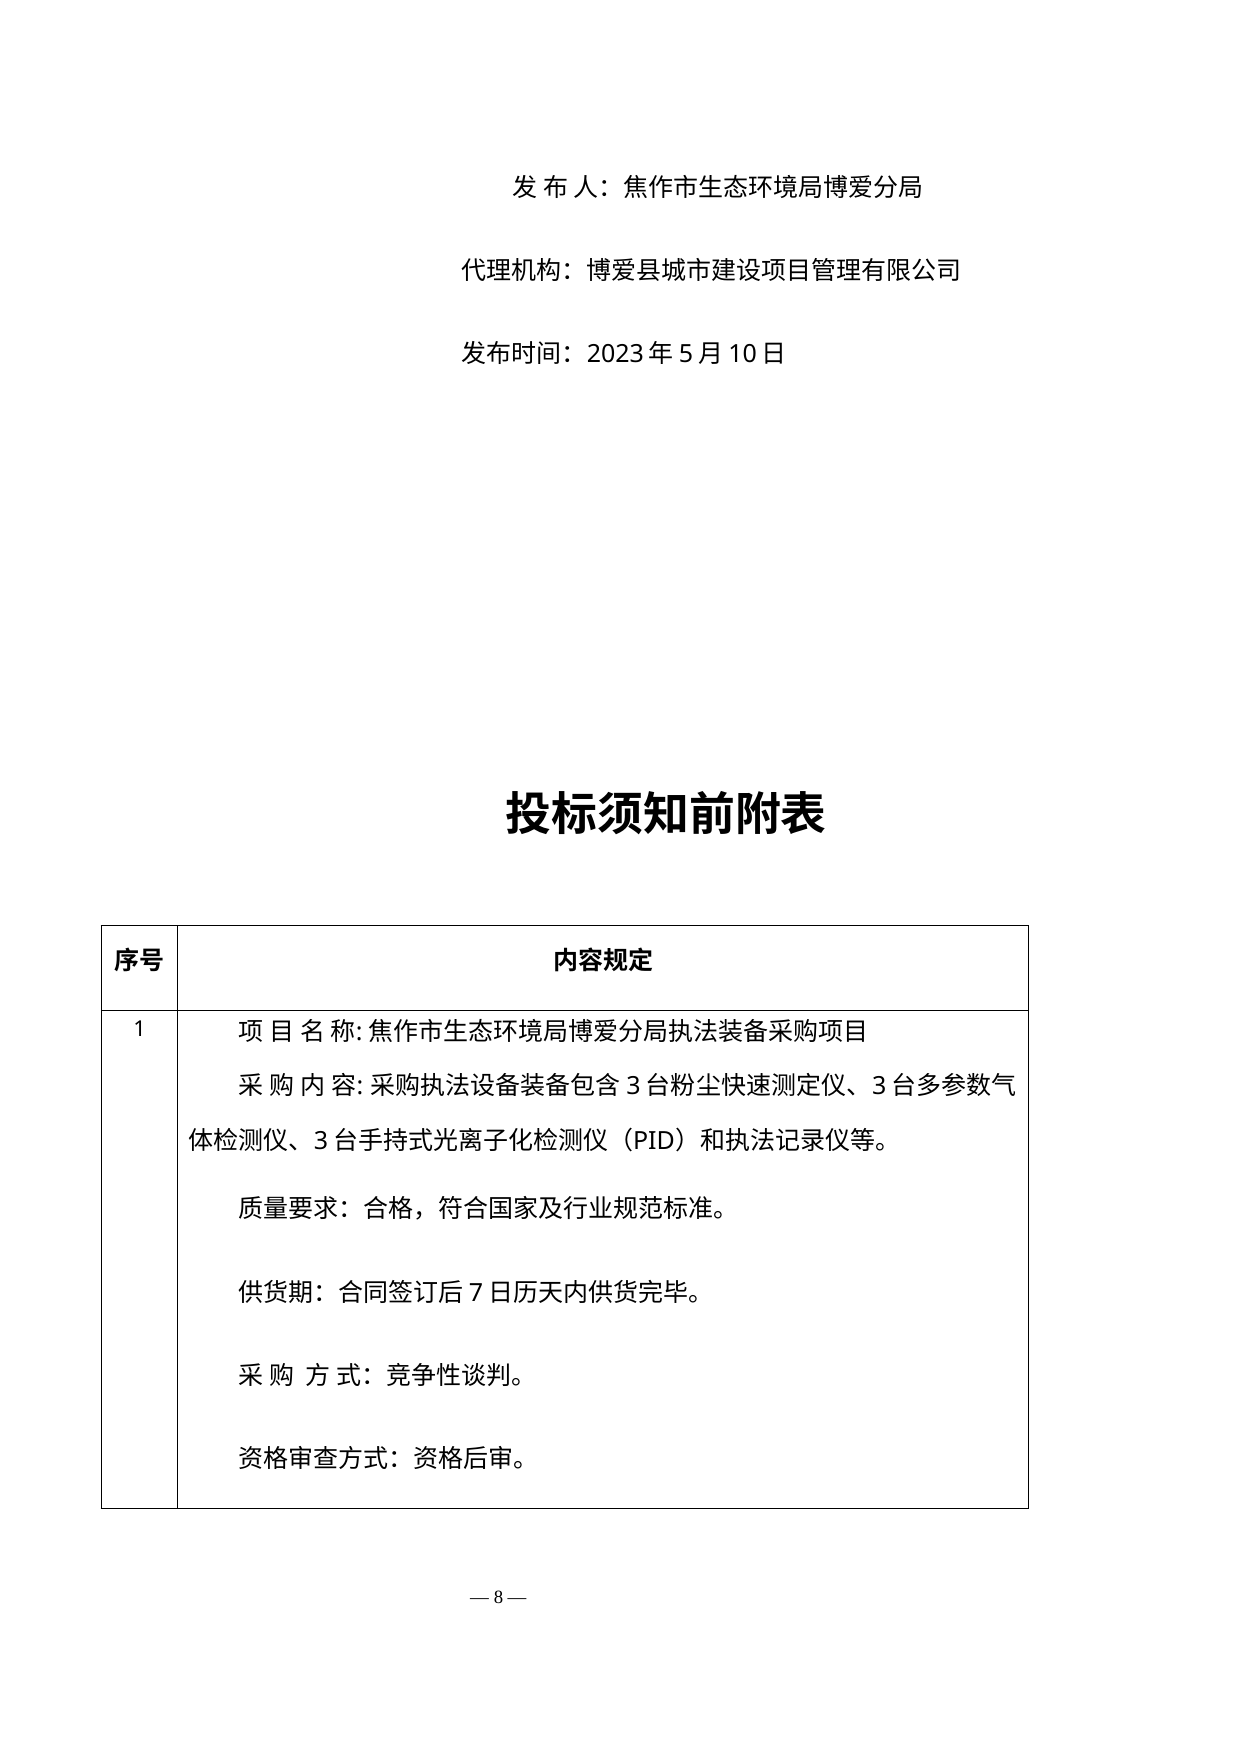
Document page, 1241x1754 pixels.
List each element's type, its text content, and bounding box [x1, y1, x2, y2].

table_cell 1 [102, 1011, 177, 1508]
table_header 内容规定 [178, 926, 1028, 1010]
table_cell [178, 1011, 1028, 1508]
text 发 布 人：焦作市生态环境局博爱分局 [112, 153, 1128, 218]
subtitle 投标须知前附表 [112, 762, 1128, 859]
table_header 序号 [102, 926, 177, 1010]
text 发布时间：2023年5月10日 [462, 319, 1128, 384]
text 代理机构：博爱县城市建设项目管理有限公司 [462, 236, 1128, 301]
